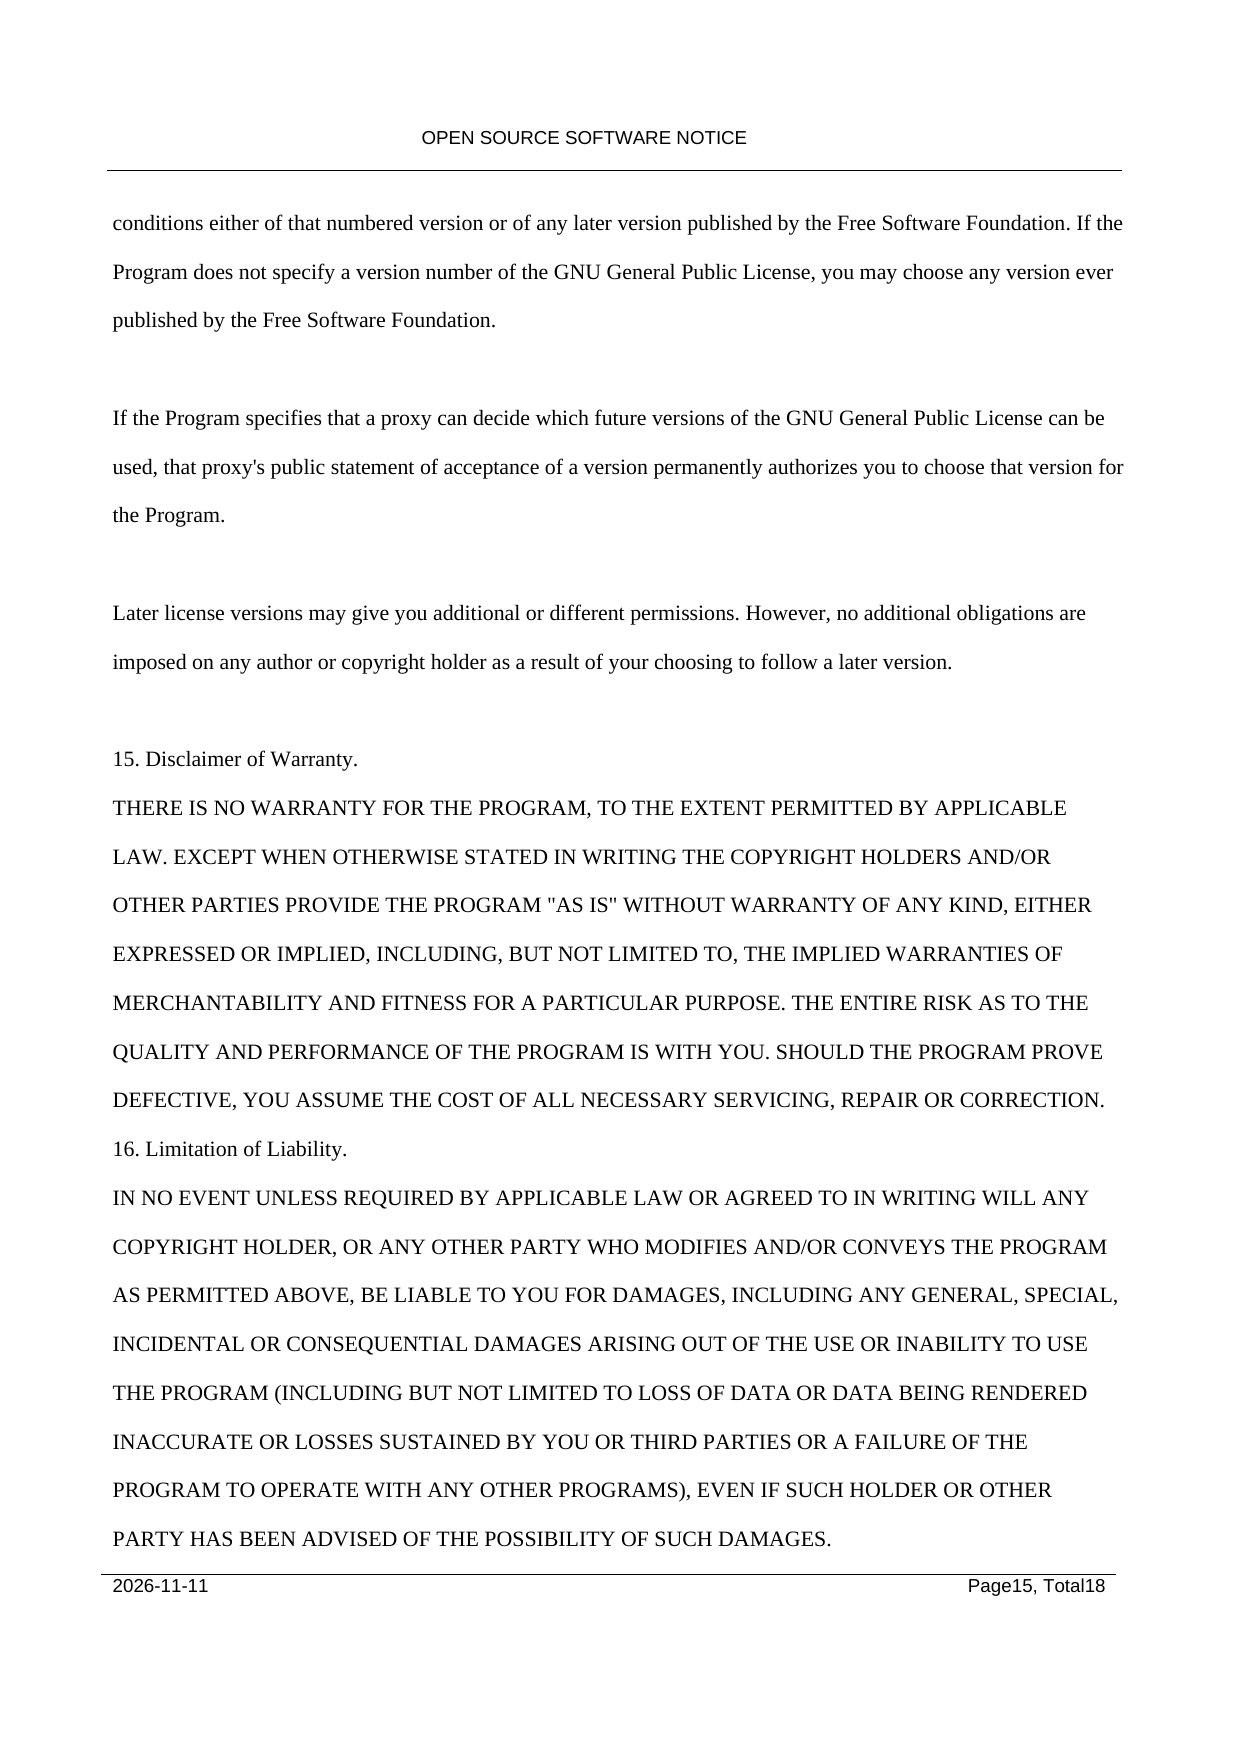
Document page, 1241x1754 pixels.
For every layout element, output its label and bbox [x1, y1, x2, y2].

text [112, 206, 1128, 1555]
